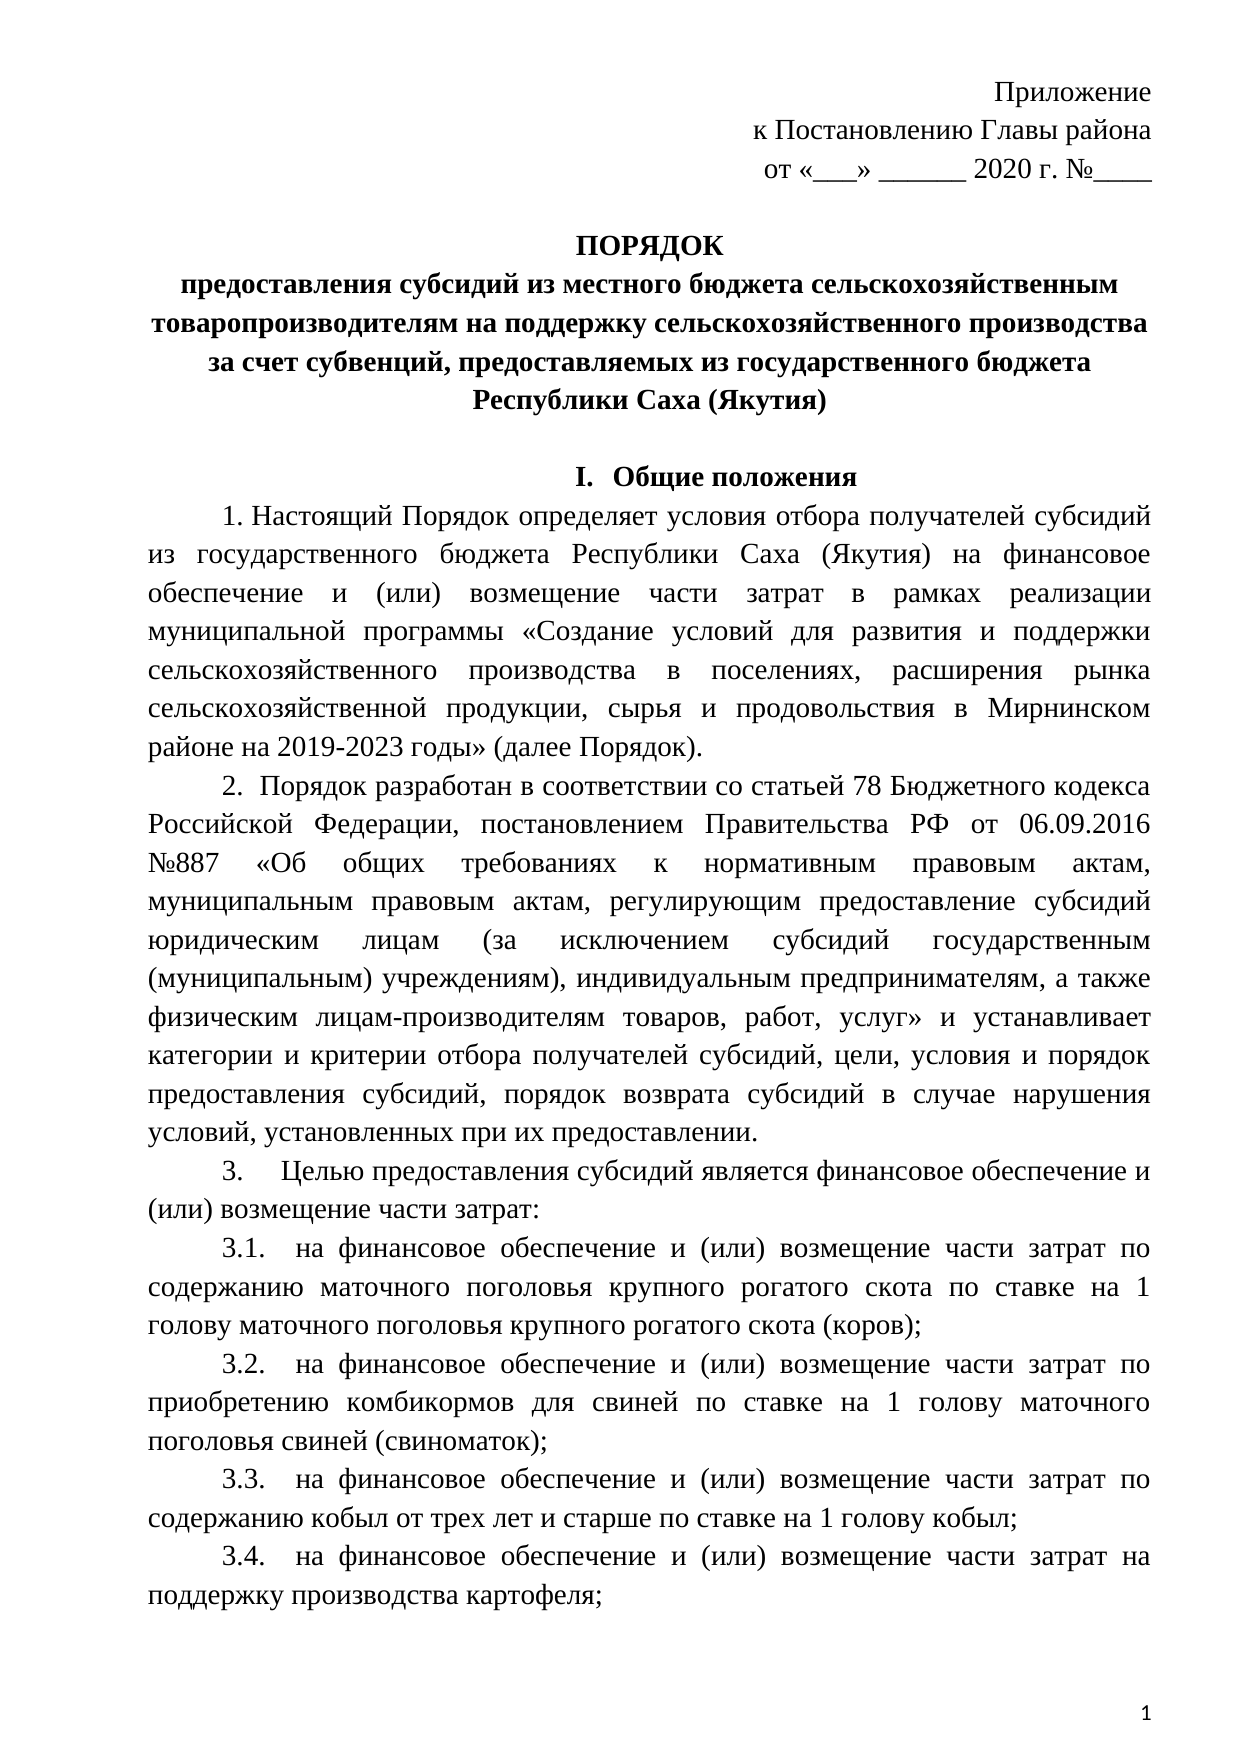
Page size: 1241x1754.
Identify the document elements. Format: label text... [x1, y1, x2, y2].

text к Постановлению Главы района [148, 112, 1152, 146]
list на финансовое обеспечение и (или) возмещение части затрат по содержанию маточного поголовья крупного рогатого скота по ставке на 1 голову маточного поголовья крупного рогатого скота (коров); [148, 1230, 1152, 1341]
text предоставления субсидий из местного бюджета сельскохозяйственным товаропроизводителям на поддержку сельскохозяйственного производства за счет субвенций, предоставляемых из государственного бюджета Республики Саха (Якутия) [148, 267, 1152, 416]
text Приложение [148, 74, 1152, 107]
list на финансовое обеспечение и (или) возмещение части затрат на поддержку производства картофеля; [148, 1538, 1152, 1611]
list на финансовое обеспечение и (или) возмещение части затрат по содержанию кобыл от трех лет и старше по ставке на 1 голову кобыл; [148, 1461, 1152, 1533]
text от «___» ______ 2020 г. №____ [148, 151, 1152, 184]
list Общие положения [281, 459, 1152, 493]
list Настоящий Порядок определяет условия отбора получателей субсидий из государственного бюджета Республики Саха (Якутия) на финансовое обеспечение и (или) возмещение части затрат в рамках реализации муниципальной программы «Создание условий для развития и поддержки сельскохозяйственного производства в поселениях, расширения рынка сельскохозяйственной продукции, сырья и продовольствия в Мирнинском районе на 2019-2023 годы» (далее Порядок). [148, 498, 1152, 763]
list Целью предоставления субсидий является финансовое обеспечение и (или) возмещение части затрат: [148, 1153, 1152, 1225]
list на финансовое обеспечение и (или) возмещение части затрат по приобретению комбикормов для свиней по ставке на 1 голову маточного поголовья свиней (свиноматок); [148, 1346, 1152, 1456]
text ПОРЯДОК [148, 228, 1152, 262]
list Порядок разработан в соответствии со статьей 78 Бюджетного кодекса Российской Федерации, постановлением Правительства РФ от 06.09.2016 №887 «Об общих требованиях к нормативным правовым актам, муниципальным правовым актам, регулирующим предоставление субсидий юридическим лицам (за исключением субсидий государственным (муниципальным) учреждениям), индивидуальным предпринимателям, а также физическим лицам-производителям товаров, работ, услуг» и устанавливает категории и критерии отбора получателей субсидий, цели, условия и порядок предоставления субсидий, порядок возврата субсидий в случае нарушения условий, установленных при их предоставлении. [148, 768, 1152, 1148]
